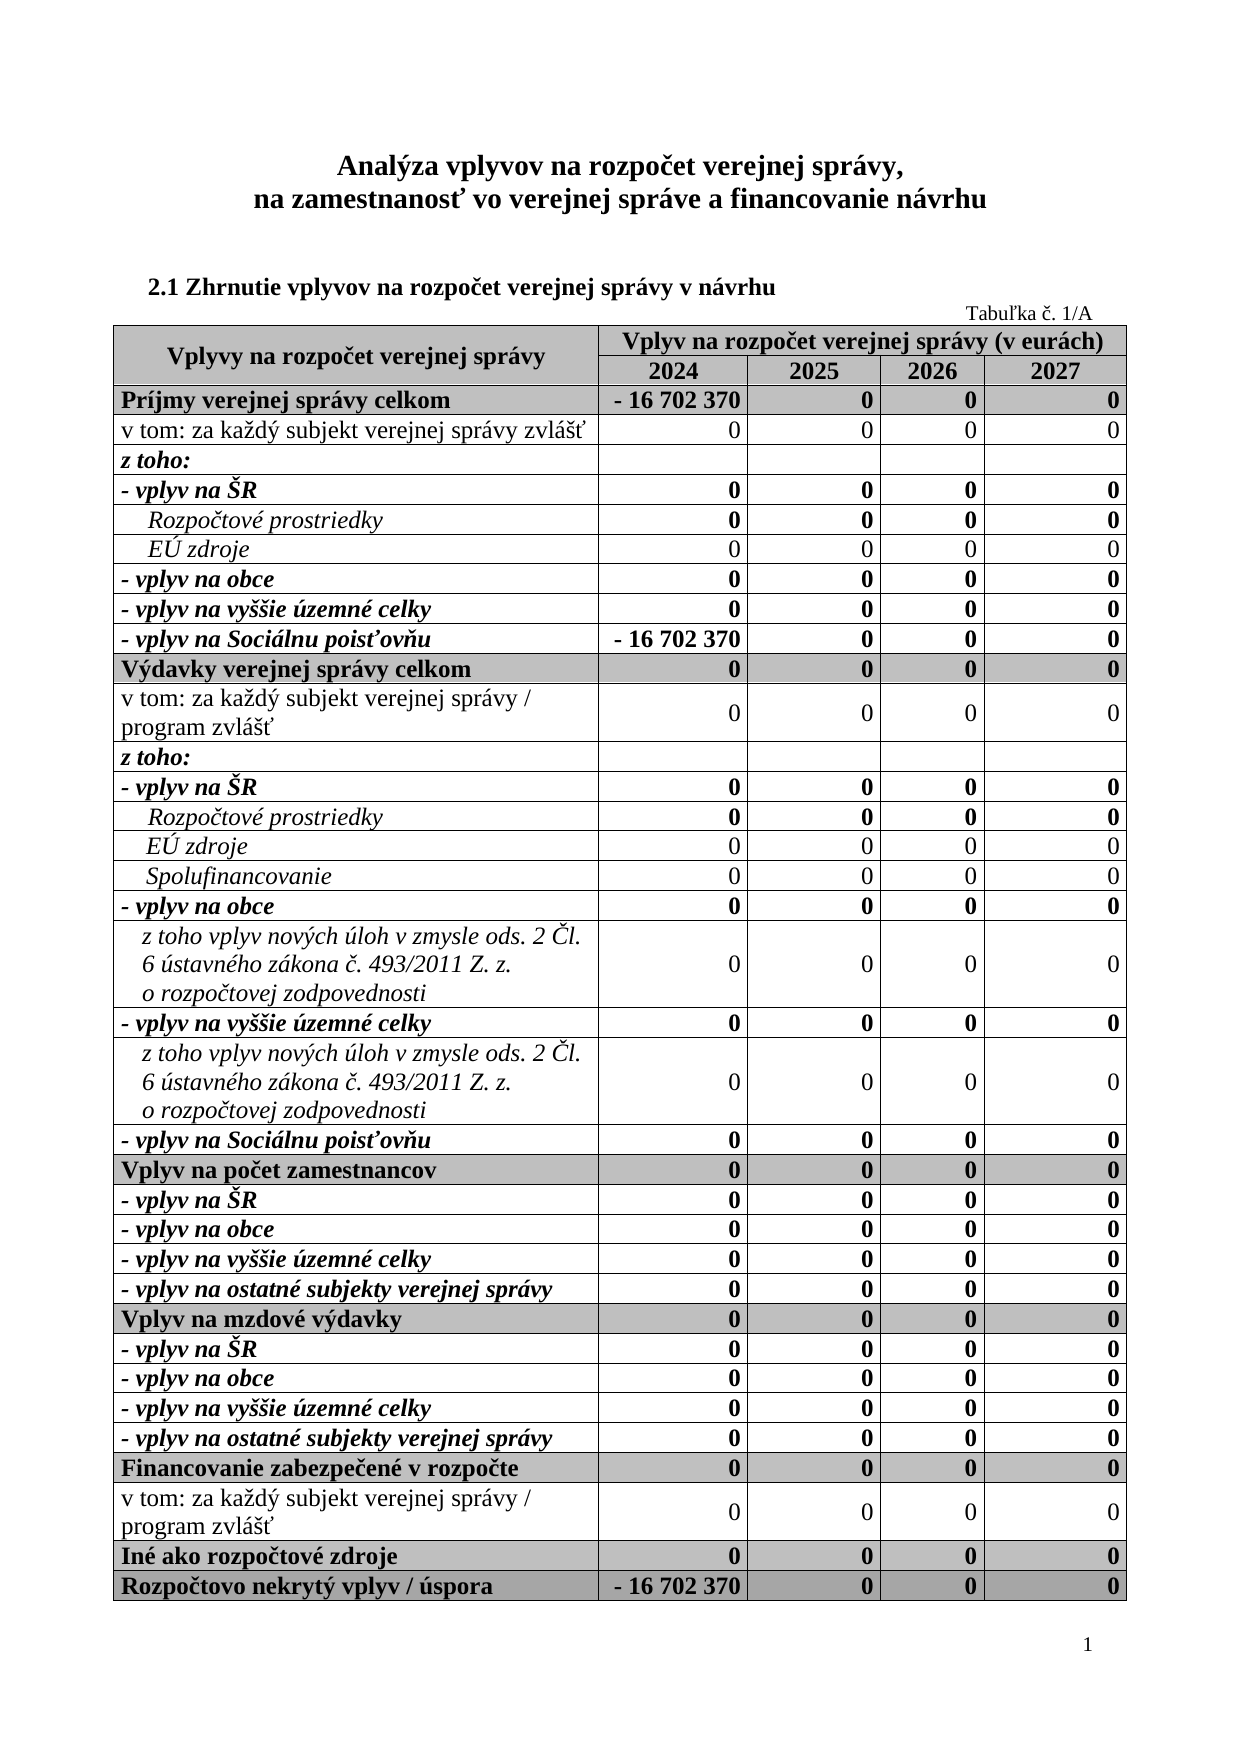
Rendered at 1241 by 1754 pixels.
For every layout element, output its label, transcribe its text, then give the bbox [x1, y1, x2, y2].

table_cell 0 [748, 1423, 880, 1452]
table_cell 0 [599, 921, 747, 1007]
table_cell Príjmy verejnej správy celkom [114, 386, 598, 414]
table_cell 0 [985, 386, 1126, 414]
table_cell 0 [881, 1483, 984, 1540]
table_cell 0 [599, 831, 747, 860]
table_cell 0 [881, 831, 984, 860]
table_cell 0 [985, 1571, 1126, 1600]
table_cell - vplyv na vyššie územné celky [114, 594, 598, 623]
table_cell 0 [985, 564, 1126, 593]
table_cell - vplyv na Sociálnu poisťovňu [114, 624, 598, 653]
table_cell 0 [985, 1334, 1126, 1362]
table_cell 0 [748, 386, 880, 414]
table_cell - vplyv na ŠR [114, 1334, 598, 1362]
table_cell [599, 445, 747, 474]
table_cell 0 [748, 1155, 880, 1184]
table_cell 0 [985, 802, 1126, 830]
table_cell 0 [985, 1423, 1126, 1452]
table_cell - vplyv na ŠR [114, 475, 598, 504]
table_cell Výdavky verejnej správy celkom [114, 654, 598, 682]
table_cell 0 [599, 654, 747, 682]
table_cell 0 [748, 475, 880, 504]
table_cell 0 [985, 1304, 1126, 1333]
table_cell 0 [599, 1393, 747, 1422]
table_cell 0 [748, 861, 880, 890]
table_cell 0 [985, 1215, 1126, 1243]
table_cell 0 [748, 505, 880, 533]
table_cell 0 [881, 1008, 984, 1037]
table_cell 0 [599, 772, 747, 801]
table_cell - 16 702 370 [599, 1571, 747, 1600]
table_cell 0 [748, 1008, 880, 1037]
table_cell 0 [748, 684, 880, 741]
table_cell - vplyv na obce [114, 891, 598, 920]
table_cell 2024 [599, 356, 747, 384]
table_cell 0 [599, 1304, 747, 1333]
table_cell 0 [599, 475, 747, 504]
table_cell 0 [748, 772, 880, 801]
table_cell 0 [599, 594, 747, 623]
table_cell Spolufinancovanie [114, 861, 598, 890]
table_cell - vplyv na ŠR [114, 772, 598, 801]
table_cell 0 [985, 654, 1126, 682]
table_cell 0 [599, 415, 747, 444]
table_cell 0 [748, 415, 880, 444]
table_cell 0 [748, 921, 880, 1007]
table_header Vplyvy na rozpočet verejnej správy [114, 326, 598, 384]
table_cell 0 [881, 1125, 984, 1154]
table_cell 0 [881, 1334, 984, 1362]
table_cell Vplyv na počet zamestnancov [114, 1155, 598, 1184]
table_cell Iné ako rozpočtové zdroje [114, 1541, 598, 1570]
table_cell 0 [985, 1541, 1126, 1570]
table_cell 0 [599, 1334, 747, 1362]
table_cell 2025 [748, 356, 880, 384]
table_cell 0 [748, 1483, 880, 1540]
table_cell 0 [881, 415, 984, 444]
table_cell 0 [985, 772, 1126, 801]
table_cell 0 [985, 1453, 1126, 1482]
table_cell 0 [599, 535, 747, 563]
table_cell 0 [881, 802, 984, 830]
table_cell 0 [985, 1008, 1126, 1037]
table_cell 0 [599, 1155, 747, 1184]
table_cell EÚ zdroje [114, 535, 598, 563]
table_cell 0 [985, 1483, 1126, 1540]
table_cell 0 [599, 891, 747, 920]
table_cell 0 [985, 535, 1126, 563]
table_cell z toho vplyv nových úloh v zmysle ods. 2 Čl. 6 ústavného zákona č. 493/2011 Z. z. o rozpočtovej zodpovednosti [114, 1038, 598, 1124]
table_cell Rozpočtovo nekrytý vplyv / úspora [114, 1571, 598, 1600]
table_cell 0 [599, 1541, 747, 1570]
table_cell Vplyv na mzdové výdavky [114, 1304, 598, 1333]
table_cell 0 [599, 1453, 747, 1482]
table_cell 0 [599, 802, 747, 830]
table_cell 0 [881, 1364, 984, 1392]
table_cell 0 [748, 1215, 880, 1243]
table_cell 0 [599, 1125, 747, 1154]
table_cell 0 [748, 1541, 880, 1570]
table_cell z toho vplyv nových úloh v zmysle ods. 2 Čl. 6 ústavného zákona č. 493/2011 Z. z. o rozpočtovej zodpovednosti [114, 921, 598, 1007]
table_cell - vplyv na ŠR [114, 1185, 598, 1213]
table_cell Rozpočtové prostriedky [114, 802, 598, 830]
table_cell 0 [748, 1453, 880, 1482]
table_cell - vplyv na Sociálnu poisťovňu [114, 1125, 598, 1154]
table_cell 0 [599, 1185, 747, 1213]
table_cell 0 [881, 684, 984, 741]
table_cell 0 [985, 475, 1126, 504]
table_cell 0 [985, 861, 1126, 890]
table_cell 0 [985, 1155, 1126, 1184]
table_cell 0 [881, 1038, 984, 1124]
table_cell [985, 742, 1126, 771]
table_cell v tom: za každý subjekt verejnej správy / program zvlášť [114, 1483, 598, 1540]
table_cell Financovanie zabezpečené v rozpočte [114, 1453, 598, 1482]
table_cell 0 [748, 1185, 880, 1213]
table_cell 0 [599, 1274, 747, 1303]
table_cell - vplyv na vyššie územné celky [114, 1008, 598, 1037]
table_cell [748, 742, 880, 771]
table_cell 0 [599, 1038, 747, 1124]
text 2.1 Zhrnutie vplyvov na rozpočet verejnej správy v návrhu [148, 272, 1093, 301]
table_cell 0 [881, 1215, 984, 1243]
table_cell 0 [985, 1244, 1126, 1273]
table_cell 0 [748, 654, 880, 682]
table_cell 0 [881, 1274, 984, 1303]
table_cell 0 [881, 1453, 984, 1482]
table_cell 0 [985, 1038, 1126, 1124]
table_cell 0 [748, 564, 880, 593]
table_cell - vplyv na ostatné subjekty verejnej správy [114, 1423, 598, 1452]
table_cell [599, 742, 747, 771]
text Tabuľka č. 1/A [148, 301, 1093, 325]
table_cell 0 [748, 1038, 880, 1124]
table_cell 0 [748, 1571, 880, 1600]
table_cell 0 [599, 564, 747, 593]
table_cell v tom: za každý subjekt verejnej správy zvlášť [114, 415, 598, 444]
table_cell 2027 [985, 356, 1126, 384]
table_cell - vplyv na vyššie územné celky [114, 1393, 598, 1422]
table_cell 0 [881, 594, 984, 623]
text Analýza vplyvov na rozpočet verejnej správy, [148, 148, 1093, 181]
table_cell z toho: [114, 445, 598, 474]
table_cell [881, 742, 984, 771]
table_cell 2026 [881, 356, 984, 384]
table_cell Rozpočtové prostriedky [114, 505, 598, 533]
table_cell 0 [881, 1541, 984, 1570]
table_cell - vplyv na obce [114, 1364, 598, 1392]
table_cell [985, 445, 1126, 474]
table_cell 0 [985, 624, 1126, 653]
table_cell - vplyv na ostatné subjekty verejnej správy [114, 1274, 598, 1303]
table_cell 0 [599, 684, 747, 741]
table_cell 0 [881, 1393, 984, 1422]
table_cell 0 [985, 921, 1126, 1007]
table_cell - 16 702 370 [599, 624, 747, 653]
table_cell 0 [748, 831, 880, 860]
table_cell 0 [985, 1125, 1126, 1154]
table_cell 0 [881, 654, 984, 682]
table_cell [881, 445, 984, 474]
table_cell 0 [599, 505, 747, 533]
table_cell 0 [985, 1364, 1126, 1392]
table_cell 0 [985, 415, 1126, 444]
table_cell 0 [881, 1244, 984, 1273]
table_cell 0 [748, 1334, 880, 1362]
table_cell 0 [881, 1304, 984, 1333]
table_cell 0 [748, 891, 880, 920]
table_cell 0 [599, 1364, 747, 1392]
table_cell 0 [881, 921, 984, 1007]
table_cell 0 [748, 624, 880, 653]
table_cell 0 [599, 1423, 747, 1452]
table_cell 0 [748, 1364, 880, 1392]
table_cell 0 [599, 1215, 747, 1243]
table_cell 0 [881, 1185, 984, 1213]
table_cell - vplyv na obce [114, 564, 598, 593]
table_cell - 16 702 370 [599, 386, 747, 414]
table_cell 0 [985, 831, 1126, 860]
table_cell - vplyv na vyššie územné celky [114, 1244, 598, 1273]
table_cell 0 [881, 475, 984, 504]
table_cell 0 [599, 1008, 747, 1037]
table_cell 0 [985, 505, 1126, 533]
table_cell - vplyv na obce [114, 1215, 598, 1243]
table_cell 0 [881, 1571, 984, 1600]
table_header Vplyv na rozpočet verejnej správy (v eurách) [599, 326, 1126, 355]
table_cell 0 [881, 1155, 984, 1184]
table_cell 0 [748, 1244, 880, 1273]
table_cell 0 [985, 1185, 1126, 1213]
table_cell 0 [881, 624, 984, 653]
table_cell EÚ zdroje [114, 831, 598, 860]
table_cell 0 [985, 891, 1126, 920]
table_cell 0 [599, 861, 747, 890]
table_cell 0 [748, 1393, 880, 1422]
text na zamestnanosť vo verejnej správe a financovanie návrhu [148, 181, 1093, 215]
table_cell z toho: [114, 742, 598, 771]
table_cell 0 [881, 386, 984, 414]
table_cell [748, 445, 880, 474]
table_cell 0 [985, 1393, 1126, 1422]
table_cell 0 [599, 1483, 747, 1540]
table_cell 0 [985, 684, 1126, 741]
table_cell 0 [881, 564, 984, 593]
table_cell 0 [748, 1304, 880, 1333]
table_cell 0 [599, 1244, 747, 1273]
table_cell 0 [881, 861, 984, 890]
table_cell 0 [881, 535, 984, 563]
table_cell 0 [748, 1274, 880, 1303]
table_cell 0 [881, 772, 984, 801]
table_cell 0 [881, 891, 984, 920]
table_cell 0 [748, 1125, 880, 1154]
table_cell 0 [985, 1274, 1126, 1303]
table_cell 0 [748, 594, 880, 623]
table_cell 0 [748, 802, 880, 830]
table_cell 0 [881, 505, 984, 533]
table_cell 0 [985, 594, 1126, 623]
table_cell 0 [748, 535, 880, 563]
table_cell v tom: za každý subjekt verejnej správy / program zvlášť [114, 684, 598, 741]
table_cell 0 [881, 1423, 984, 1452]
